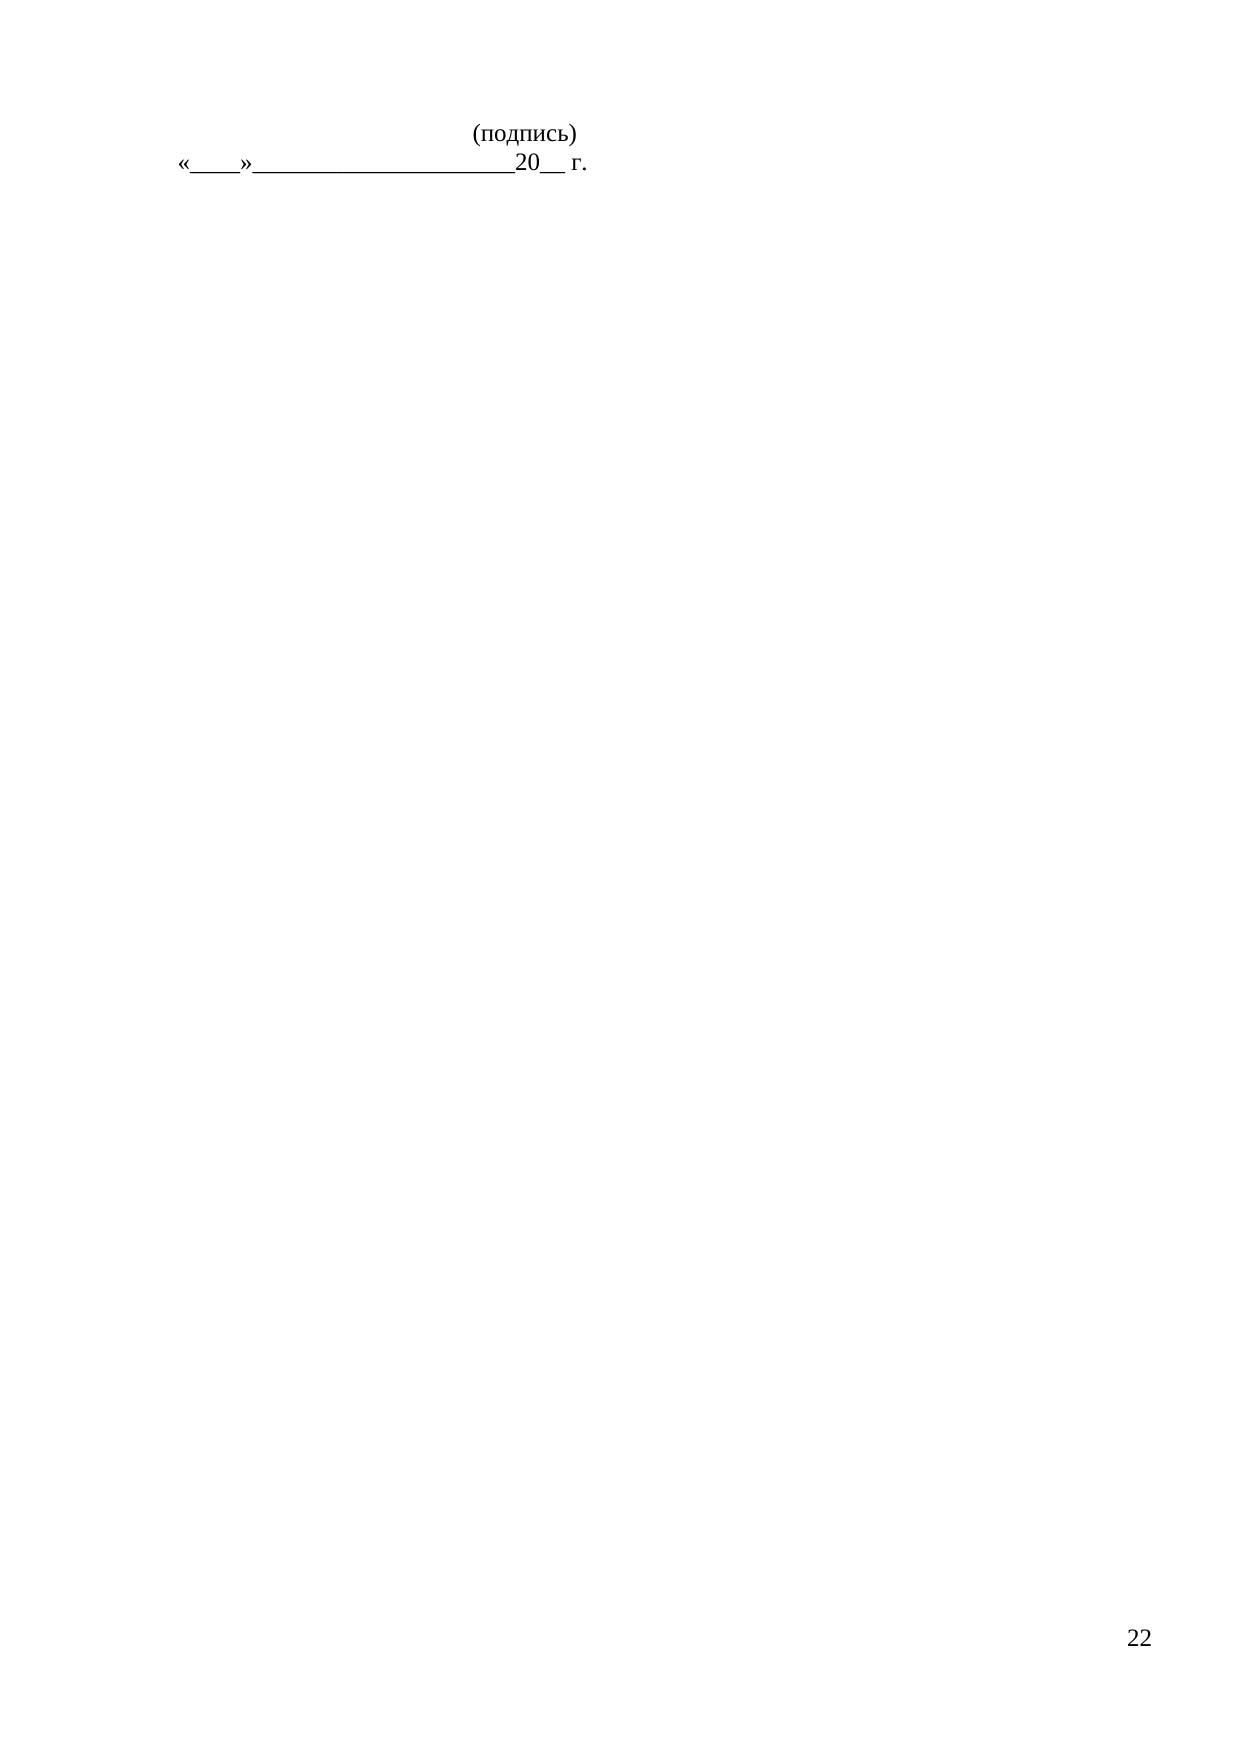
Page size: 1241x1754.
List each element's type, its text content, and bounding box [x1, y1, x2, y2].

text (подпись) [398, 118, 1152, 147]
text «____»_____________________20__ г. [177, 147, 1152, 176]
